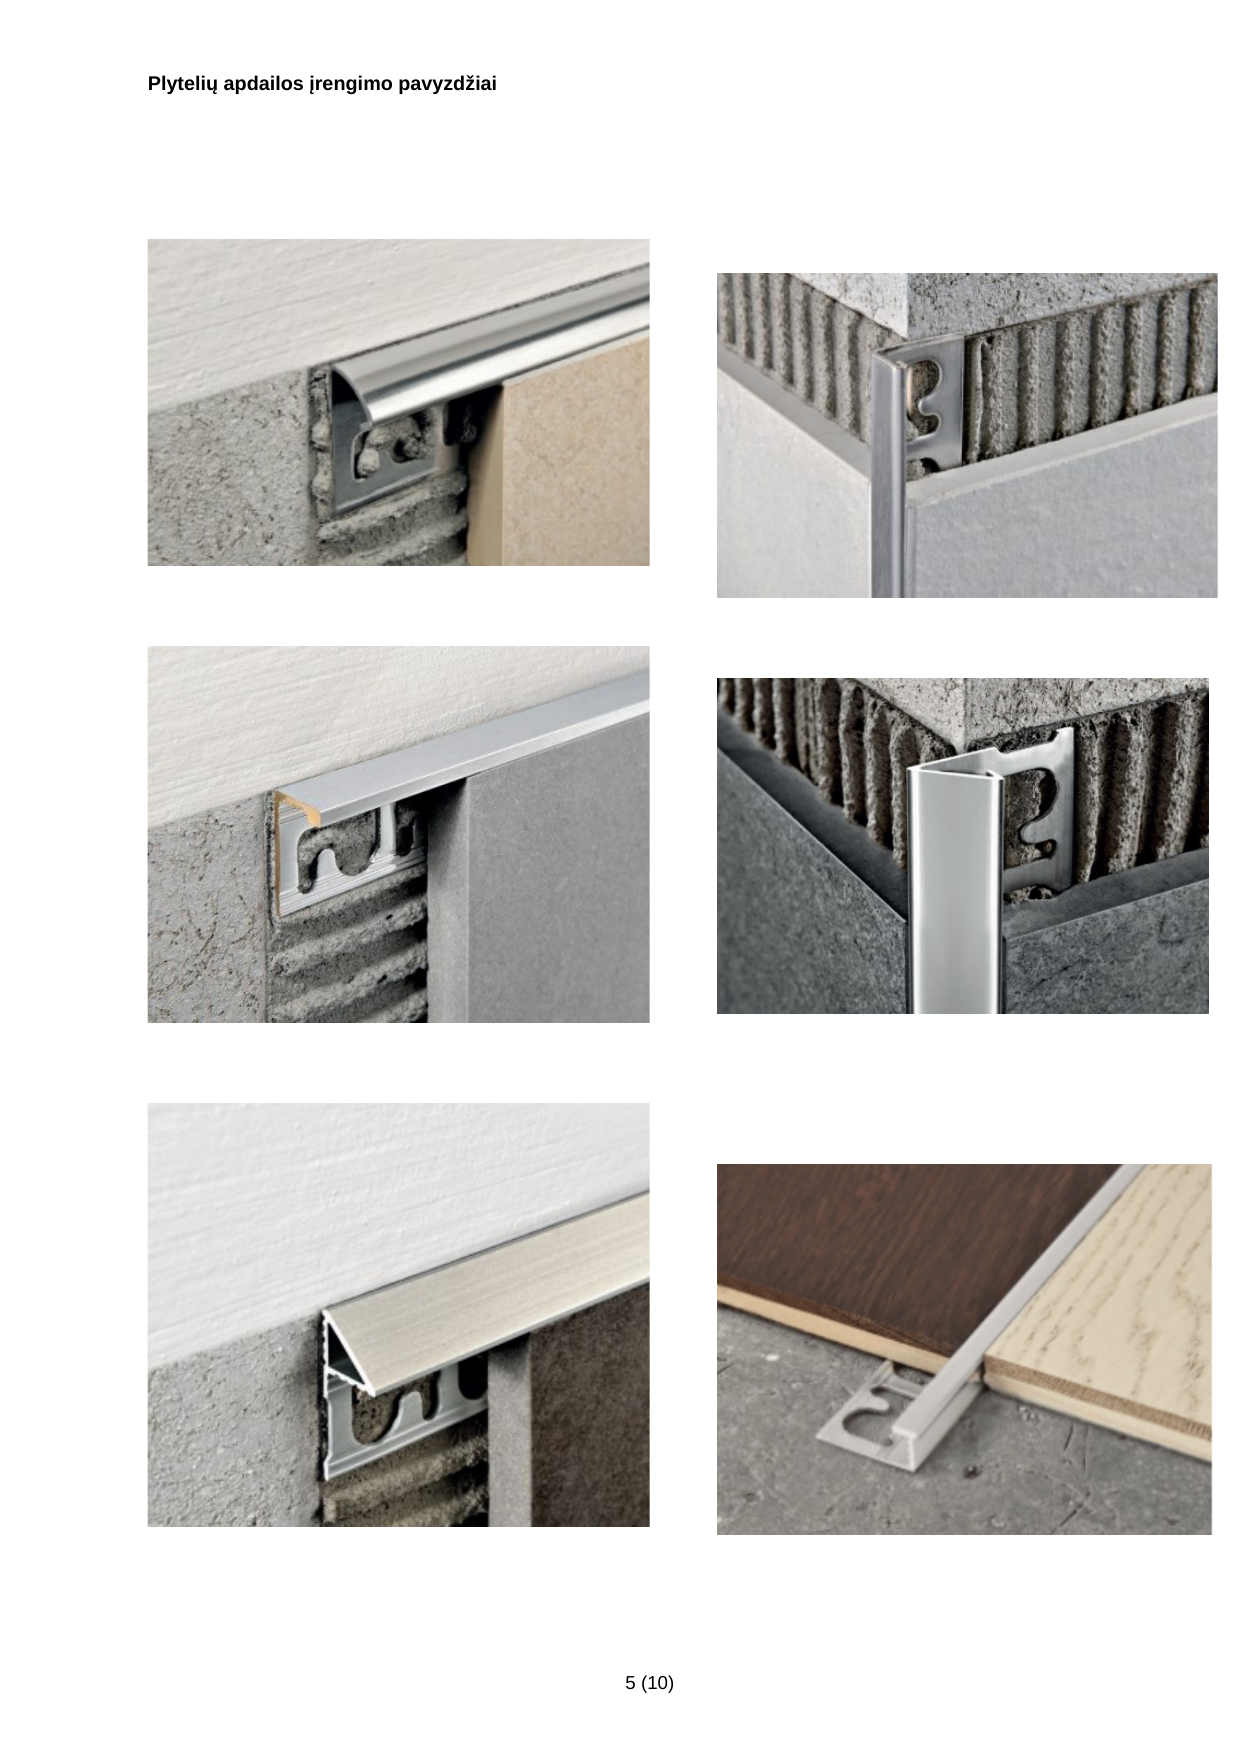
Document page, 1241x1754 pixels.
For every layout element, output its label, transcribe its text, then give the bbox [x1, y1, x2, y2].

picture [717, 273, 1218, 598]
picture [147, 239, 650, 566]
picture [147, 1103, 650, 1527]
picture [147, 646, 650, 1023]
text Plytelių apdailos įrengimo pavyzdžiai [148, 72, 1152, 94]
picture [717, 1164, 1214, 1535]
picture [717, 678, 1209, 1014]
